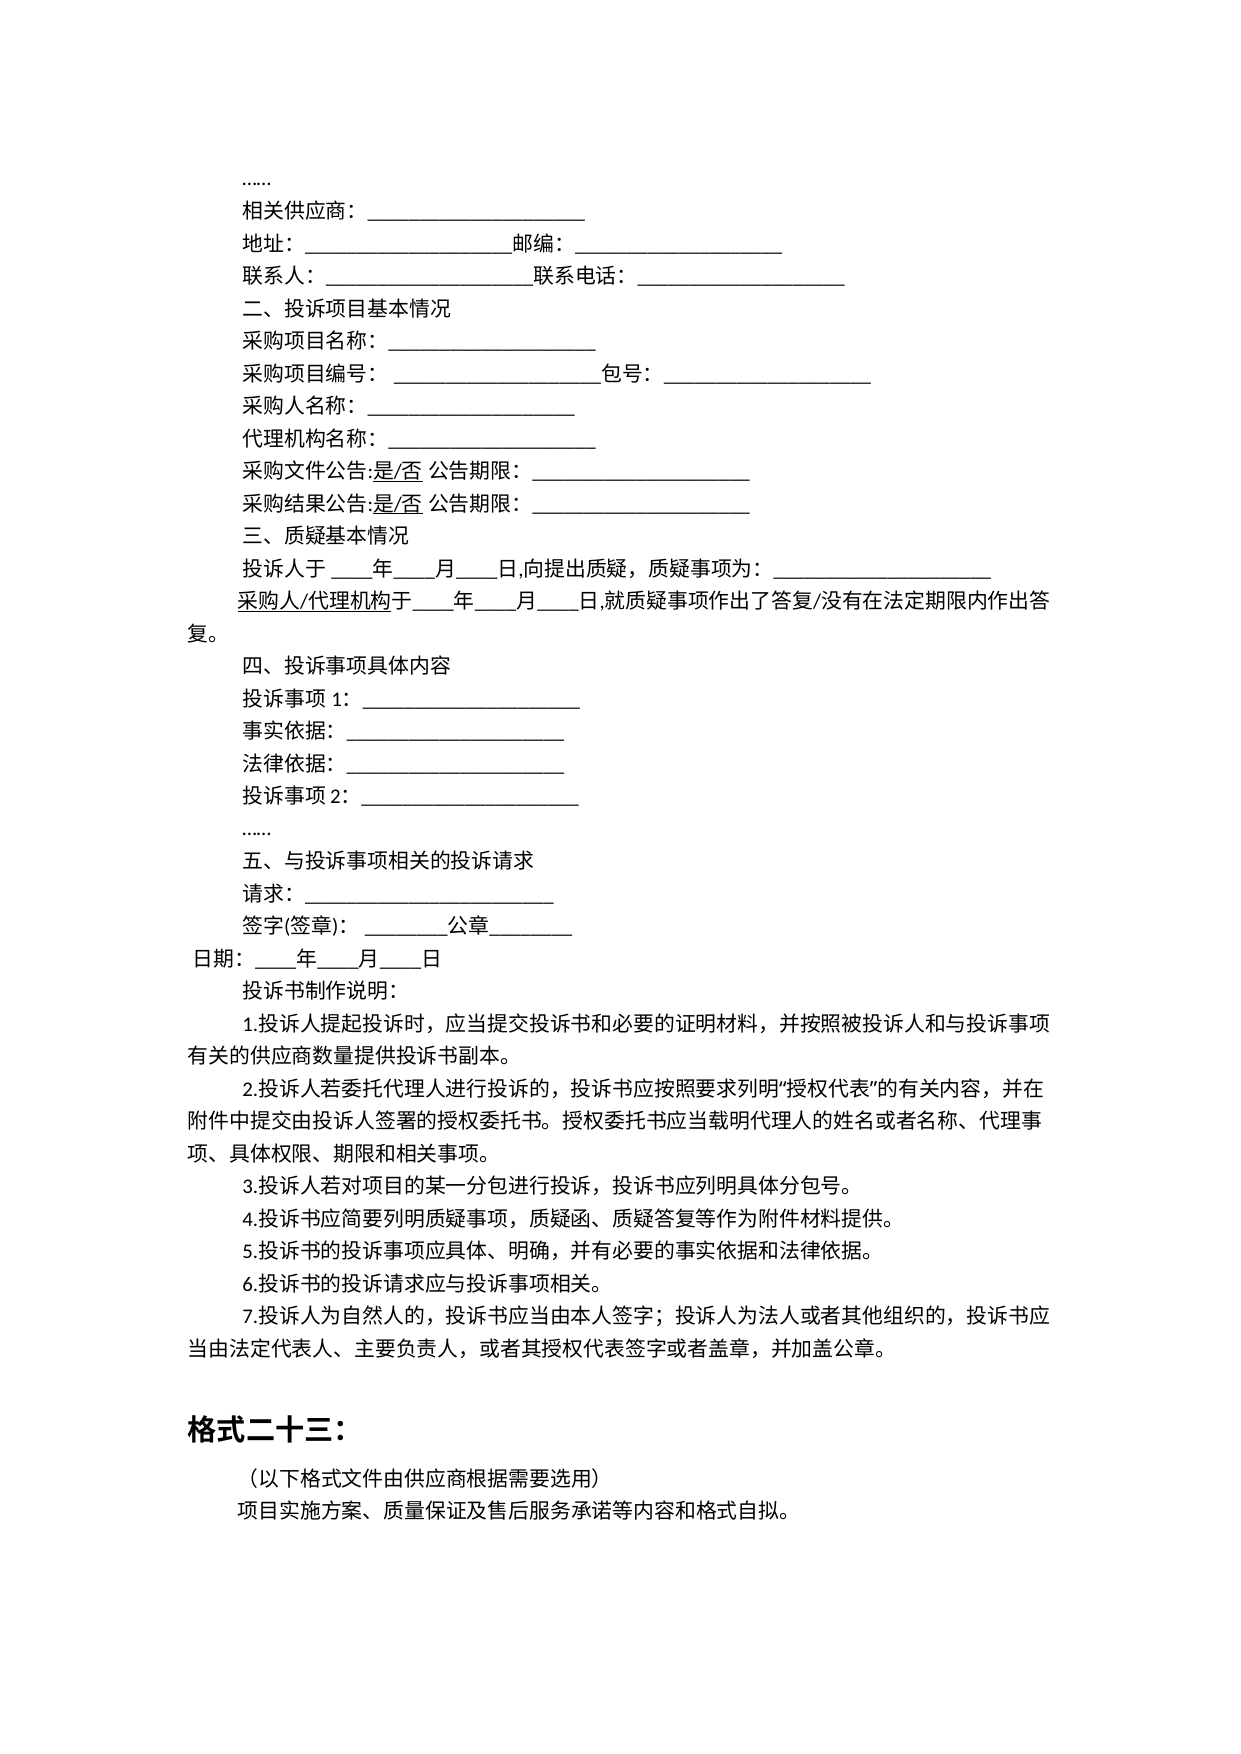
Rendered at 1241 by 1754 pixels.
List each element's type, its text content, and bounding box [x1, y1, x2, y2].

text 采购人/代理机构于____年____月____日,就质疑事项作出了答复/没有在法定期限内作出答复。 [187, 584, 1053, 649]
text 代理机构名称：____________________ [187, 422, 1053, 454]
text 采购项目编号： ____________________包号：____________________ [187, 357, 1053, 389]
text 投诉事项2：_____________________ [187, 779, 1053, 812]
text 五、与投诉事项相关的投诉请求 [187, 844, 1053, 877]
text 投诉书制作说明： [187, 974, 1053, 1007]
text 1.投诉人提起投诉时，应当提交投诉书和必要的证明材料，并按照被投诉人和与投诉事项有关的供应商数量提供投诉书副本。 [187, 1007, 1053, 1072]
text 2.投诉人若委托代理人进行投诉的，投诉书应按照要求列明“授权代表”的有关内容，并在附件中提交由投诉人签署的授权委托书。授权委托书应当载明代理人的姓名或者名称、代理事项、具体权限、期限和相关事项。 [187, 1072, 1053, 1169]
text 日期：____年____月____日 [187, 942, 1053, 974]
text 6.投诉书的投诉请求应与投诉事项相关。 [187, 1267, 1053, 1299]
text 采购项目名称：____________________ [187, 324, 1053, 357]
text 格式二十三： [187, 1397, 1053, 1462]
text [187, 227, 1053, 259]
text 7.投诉人为自然人的，投诉书应当由本人签字；投诉人为法人或者其他组织的，投诉书应当由法定代表人、主要负责人，或者其授权代表签字或者盖章，并加盖公章。 [187, 1299, 1053, 1364]
text 法律依据：_____________________ [187, 747, 1053, 779]
text 项目实施方案、质量保证及售后服务承诺等内容和格式自拟。 [187, 1494, 1053, 1527]
text 签字(签章)： ________公章________ [187, 909, 1053, 942]
text …… [187, 162, 1053, 194]
text 采购文件公告:是/否 公告期限：_____________________ [187, 454, 1053, 487]
text 三、质疑基本情况 [187, 519, 1053, 552]
text 四、投诉事项具体内容 [187, 649, 1053, 682]
text 投诉事项 1：_____________________ [187, 682, 1053, 714]
text 采购结果公告:是/否 公告期限：_____________________ [187, 487, 1053, 519]
text 二、投诉项目基本情况 [187, 292, 1053, 324]
text 3.投诉人若对项目的某一分包进行投诉，投诉书应列明具体分包号。 [187, 1169, 1053, 1202]
text 5.投诉书的投诉事项应具体、明确，并有必要的事实依据和法律依据。 [187, 1234, 1053, 1267]
text 相关供应商：_____________________ [187, 194, 1053, 227]
text （以下格式文件由供应商根据需要选用） [187, 1462, 1053, 1494]
text …… [187, 812, 1053, 844]
text 事实依据：_____________________ [187, 714, 1053, 747]
text 采购人名称：____________________ [187, 389, 1053, 422]
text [187, 259, 1053, 292]
text 4.投诉书应简要列明质疑事项，质疑函、质疑答复等作为附件材料提供。 [187, 1202, 1053, 1234]
text 请求：________________________ [187, 877, 1053, 909]
text 投诉人于 ____年____月____日,向提出质疑，质疑事项为：_____________________ [187, 552, 1053, 584]
